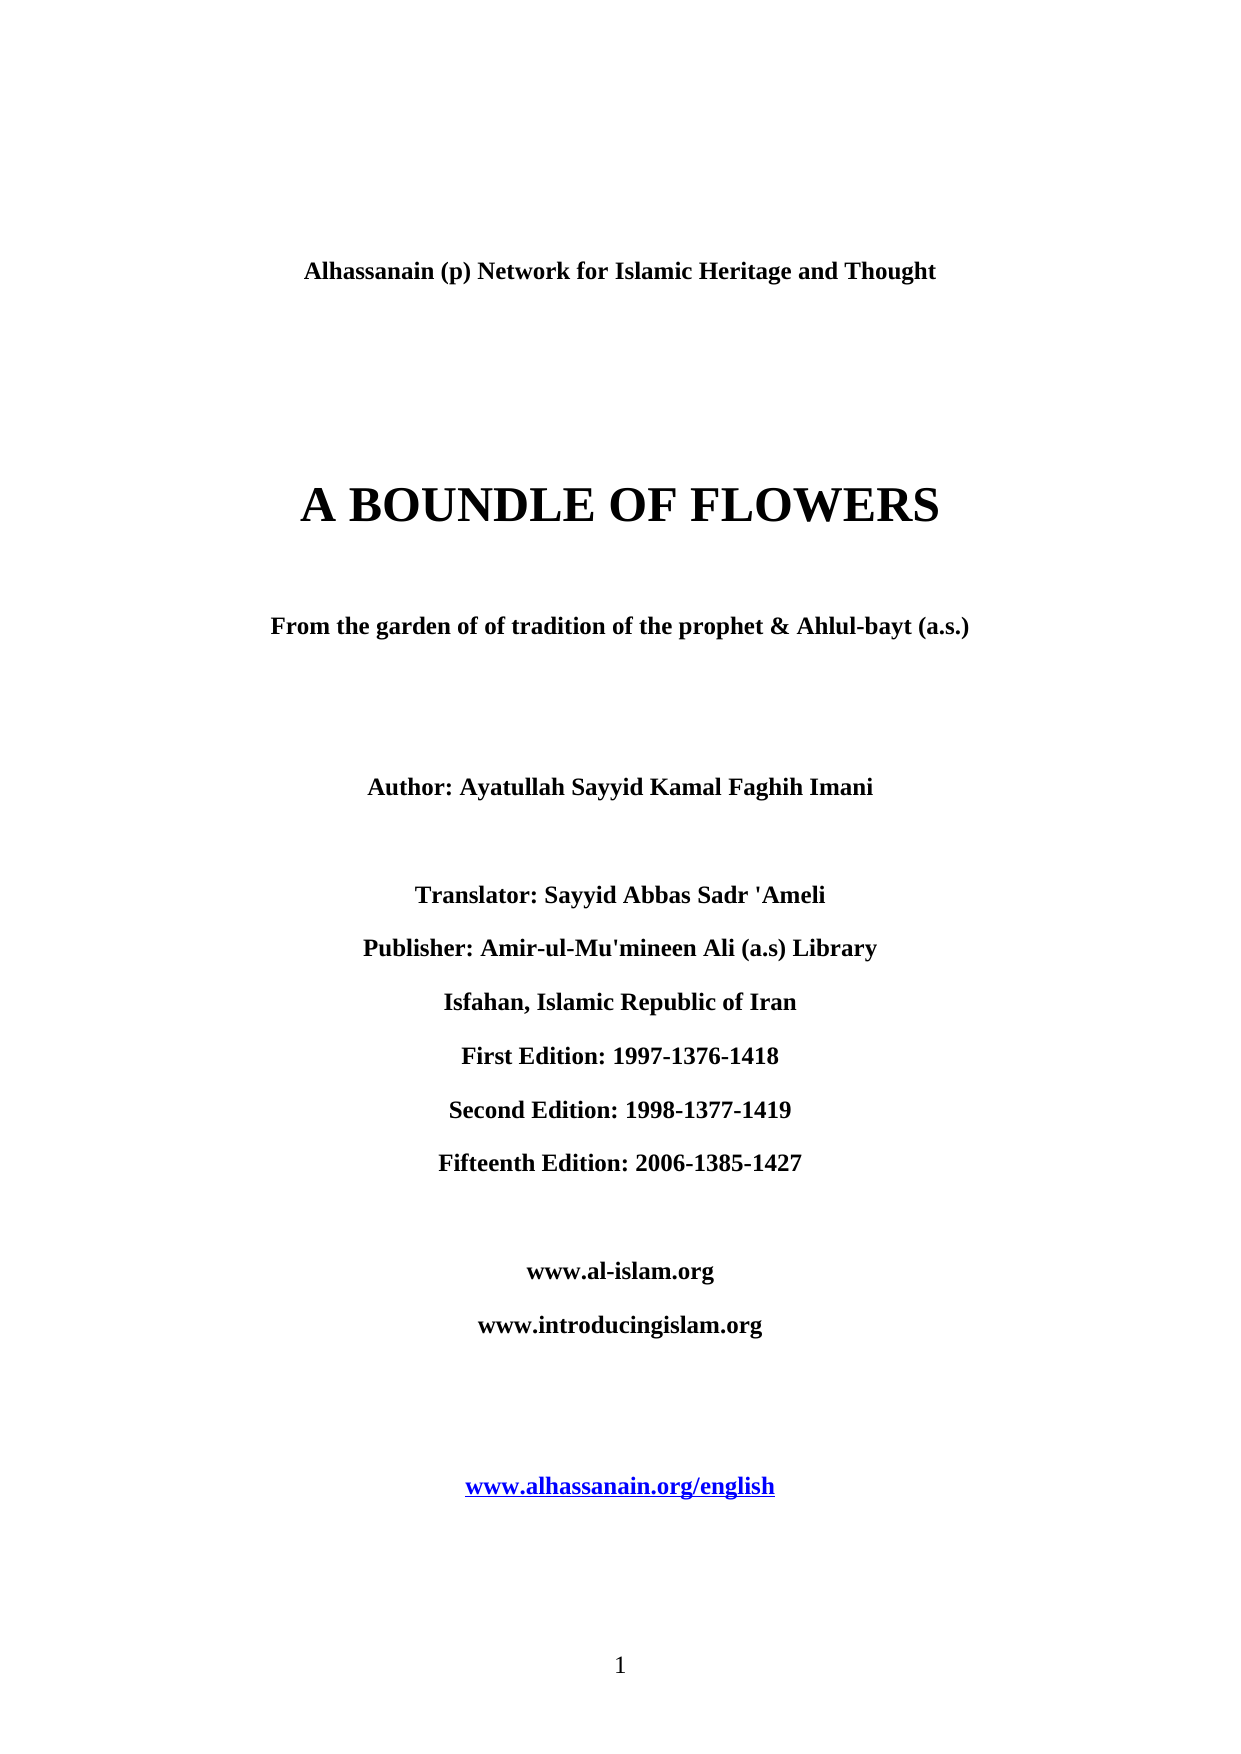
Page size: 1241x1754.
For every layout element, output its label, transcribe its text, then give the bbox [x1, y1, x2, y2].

text www.introducingislam.org [236, 1310, 1004, 1338]
text Fifteenth Edition: 2006-1385-1427 [236, 1148, 1004, 1177]
text www.al-islam.org [236, 1256, 1004, 1285]
text Alhassanain (p) Network for Islamic Heritage and Thought [236, 256, 1004, 285]
text Author: Ayatullah Sayyid Kamal Faghih Imani [236, 772, 1004, 801]
text www.alhassanain.org/english [236, 1471, 1004, 1500]
text A BOUNDLE OF FLOWERS [236, 475, 1004, 532]
text From the garden of of tradition of the prophet & Ahlul-bayt (a.s.) [236, 611, 1004, 640]
text Isfahan, Islamic Republic of Iran [236, 987, 1004, 1016]
text Publisher: Amir-ul-Mu'mineen Ali (a.s) Library [236, 933, 1004, 962]
text First Edition: 1997-1376-1418 [236, 1041, 1004, 1070]
text Second Edition: 1998-1377-1419 [236, 1095, 1004, 1123]
text Translator: Sayyid Abbas Sadr 'Ameli [236, 880, 1004, 908]
